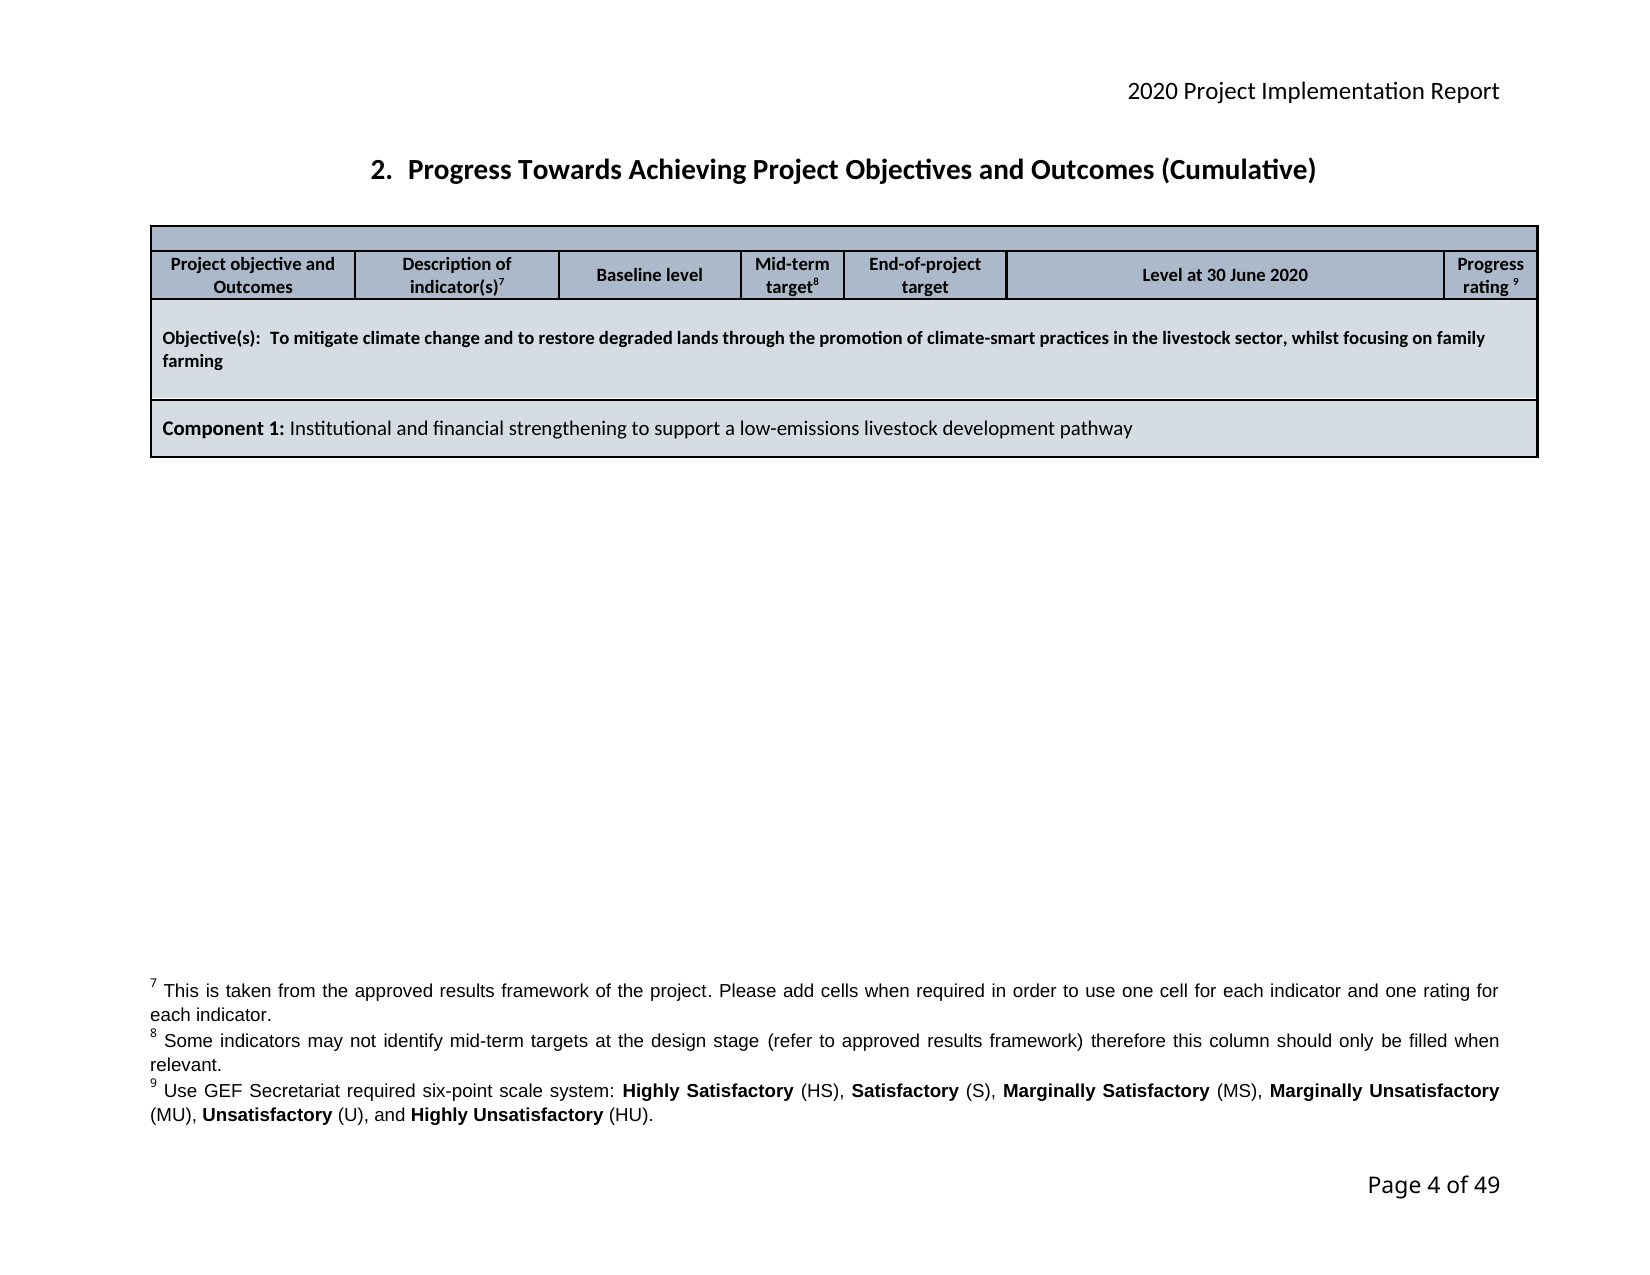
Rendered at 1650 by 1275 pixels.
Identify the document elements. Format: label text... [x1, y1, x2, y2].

text Progress Towards Achieving Project Objectives and Outcomes (Cumulative) [187, 150, 1500, 187]
table_cell Objective(s): To mitigate climate change and to restore degraded lands through the promotion of climate-smart practices in the livestock sector, whilst focusing on family farming [152, 300, 1536, 398]
table_cell Component 1: Institutional and financial strengthening to support a low-emissions livestock development pathway [152, 401, 1536, 456]
table_cell Baseline level [560, 252, 740, 298]
table_cell Project objective and Outcomes [152, 252, 354, 298]
table_header [152, 227, 1536, 250]
table_cell End-of-project target [845, 252, 1005, 298]
table_cell Level at 30 June 2020 [1008, 252, 1443, 298]
table_cell Description of indicator(s) [356, 252, 558, 298]
table_cell Mid-term target [742, 252, 843, 298]
table_cell Progress rating [1445, 252, 1536, 298]
